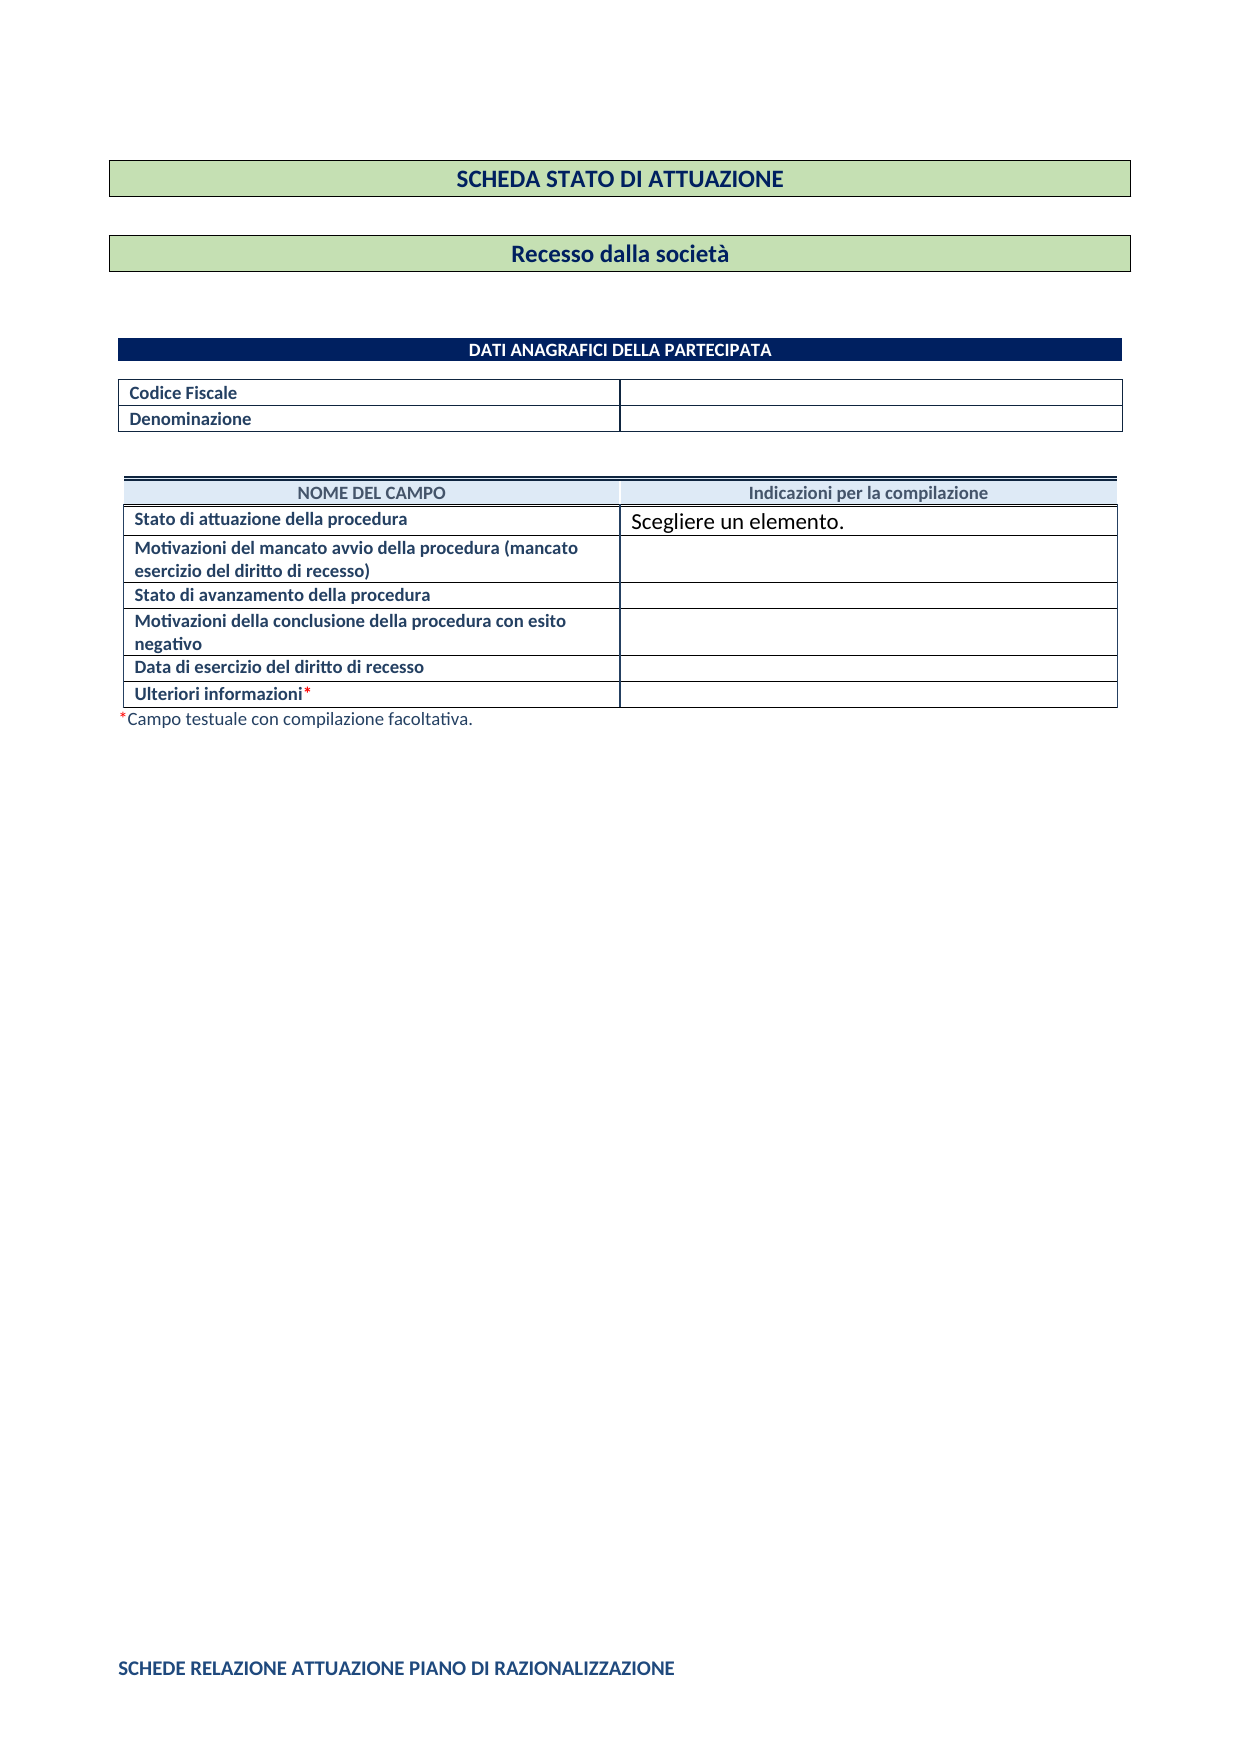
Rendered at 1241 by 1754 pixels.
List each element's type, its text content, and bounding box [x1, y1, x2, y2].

table_cell [621, 406, 1122, 431]
text DATI ANAGRAFICI DELLA PARTECIPATA [118, 338, 1122, 361]
table_header NOME DEL CAMPO [124, 481, 619, 504]
text Recesso dalla società [110, 236, 1130, 271]
table_header [621, 380, 1122, 405]
table_cell [621, 609, 1117, 655]
table_cell Denominazione [119, 406, 619, 431]
text *Campo testuale con compilazione facoltativa. [118, 708, 1122, 731]
table_cell [621, 583, 1117, 608]
table_cell [621, 682, 1117, 707]
table_cell Motivazioni del mancato avvio della procedura (mancato esercizio del diritto di recesso) [124, 536, 619, 582]
table_cell Ulteriori informazioni* [124, 682, 619, 707]
table_cell Stato di avanzamento della procedura [124, 583, 619, 608]
table_cell [621, 656, 1117, 681]
table_cell Data di esercizio del diritto di recesso [124, 656, 619, 681]
table_header Indicazioni per la compilazione [621, 481, 1117, 504]
table_cell Motivazioni della conclusione della procedura con esito negativo [124, 609, 619, 655]
table_cell [621, 536, 1117, 582]
text SCHEDA STATO DI ATTUAZIONE [110, 161, 1130, 196]
table_header Codice Fiscale [119, 380, 619, 405]
table_cell Stato di attuazione della procedura [124, 507, 619, 535]
